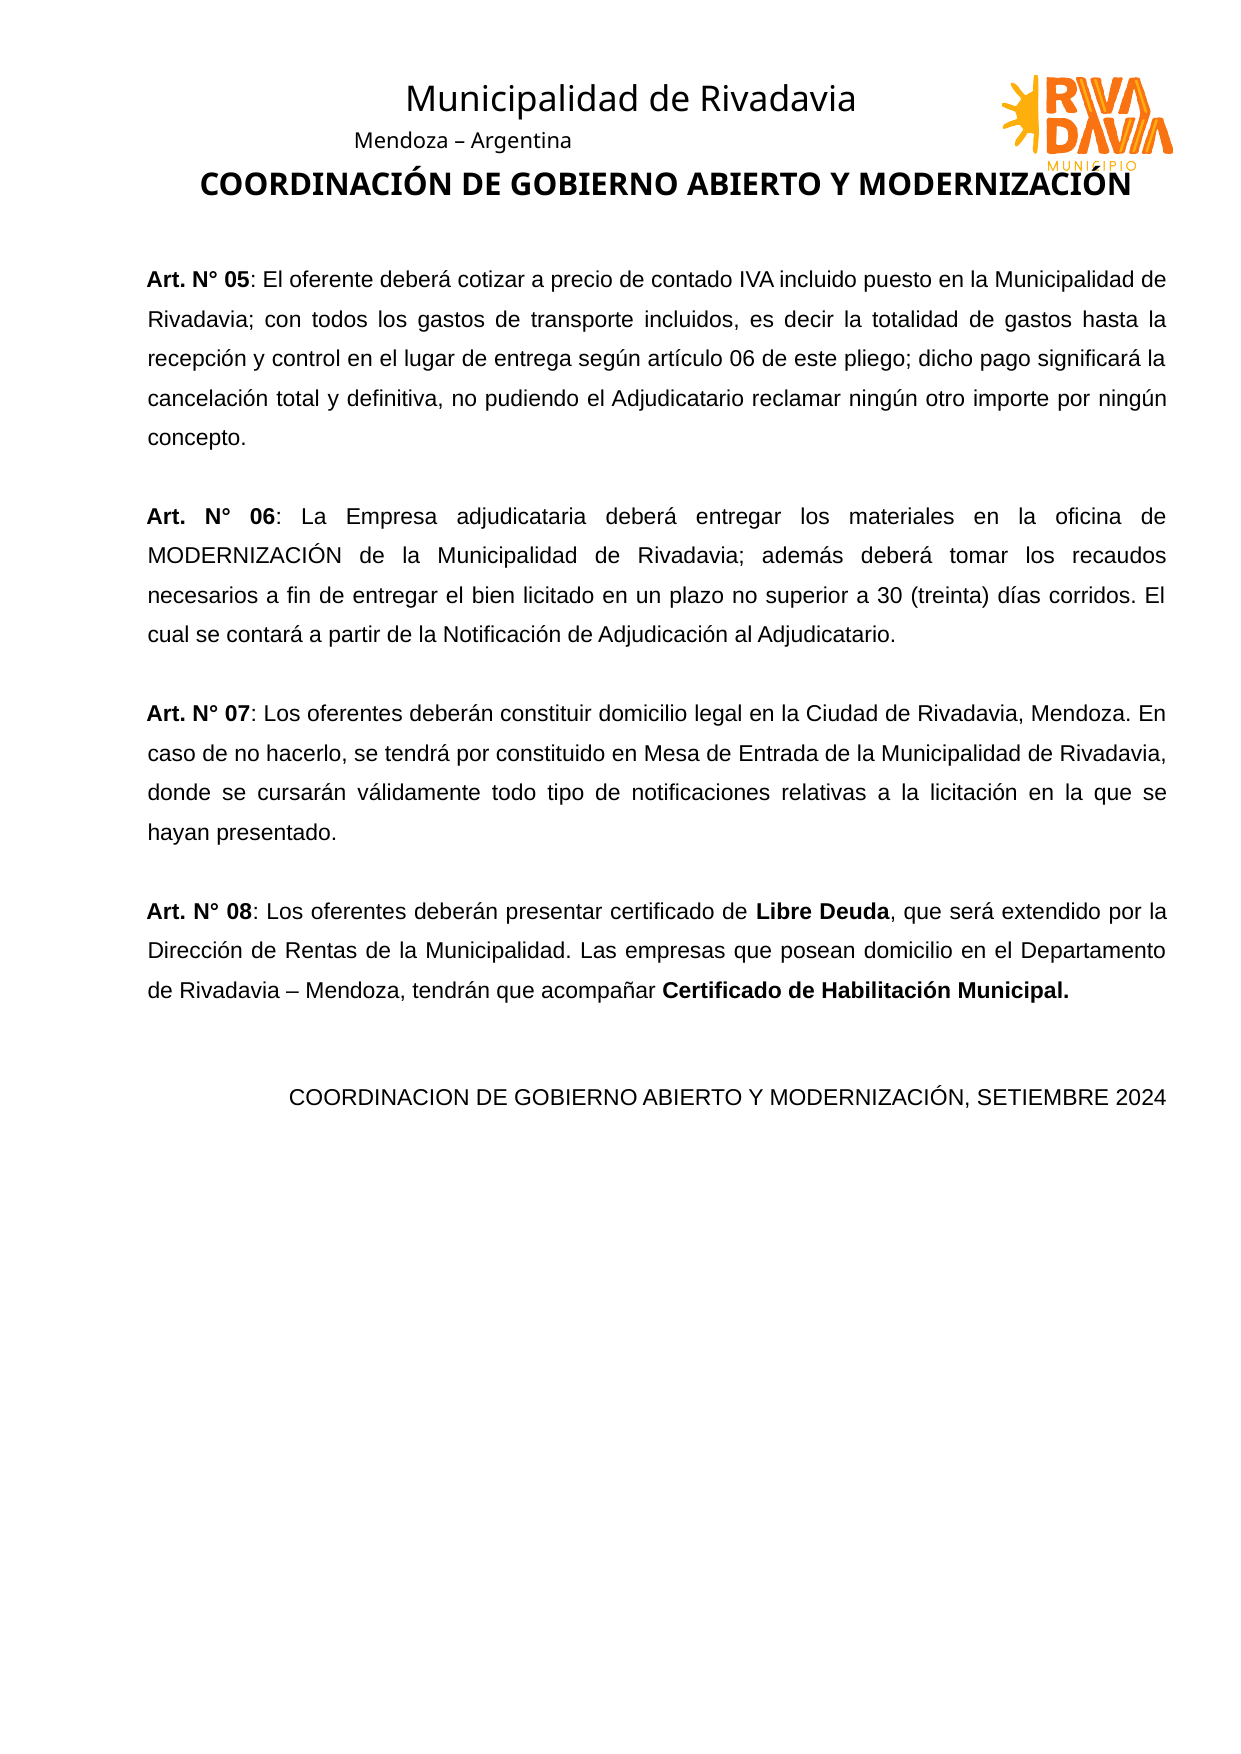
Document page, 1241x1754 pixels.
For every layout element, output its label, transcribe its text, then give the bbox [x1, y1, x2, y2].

text Art. N° 08: Los oferentes deberán presentar certificado de Libre Deuda, que será extendido por la Dirección de Rentas de la Municipalidad. Las empresas que posean domicilio en el Departamento de Rivadavia – Mendoza, tendrán que acompañar Certificado de Habilitación Municipal. [146, 898, 1167, 1003]
text Art. N° 06: La Empresa adjudicataria deberá entregar los materiales en la oficina de MODERNIZACIÓN de la Municipalidad de Rivadavia; además deberá tomar los recaudos necesarios a fin de entregar el bien licitado en un plazo no superior a 30 (treinta) días corridos. El cual se contará a partir de la Notificación de Adjudicación al Adjudicatario. [146, 503, 1167, 648]
subtitle COORDINACION DE GOBIERNO ABIERTO Y MODERNIZACIÓN, SETIEMBRE 2024 [148, 1084, 1167, 1111]
text Art. N° 07: Los oferentes deberán constituir domicilio legal en la Ciudad de Rivadavia, Mendoza. En caso de no hacerlo, se tendrá por constituido en Mesa de Entrada de la Municipalidad de Rivadavia, donde se cursarán válidamente todo tipo de notificaciones relativas a la licitación en la que se hayan presentado. [146, 700, 1167, 845]
picture [1001, 75, 1173, 171]
text Art. N° 05: El oferente deberá cotizar a precio de contado IVA incluido puesto en la Municipalidad de Rivadavia; con todos los gastos de transporte incluidos, es decir la totalidad de gastos hasta la recepción y control en el lugar de entrega según artículo 06 de este pliego; dicho pago significará la cancelación total y definitiva, no pudiendo el Adjudicatario reclamar ningún otro importe por ningún concepto. [146, 266, 1167, 450]
